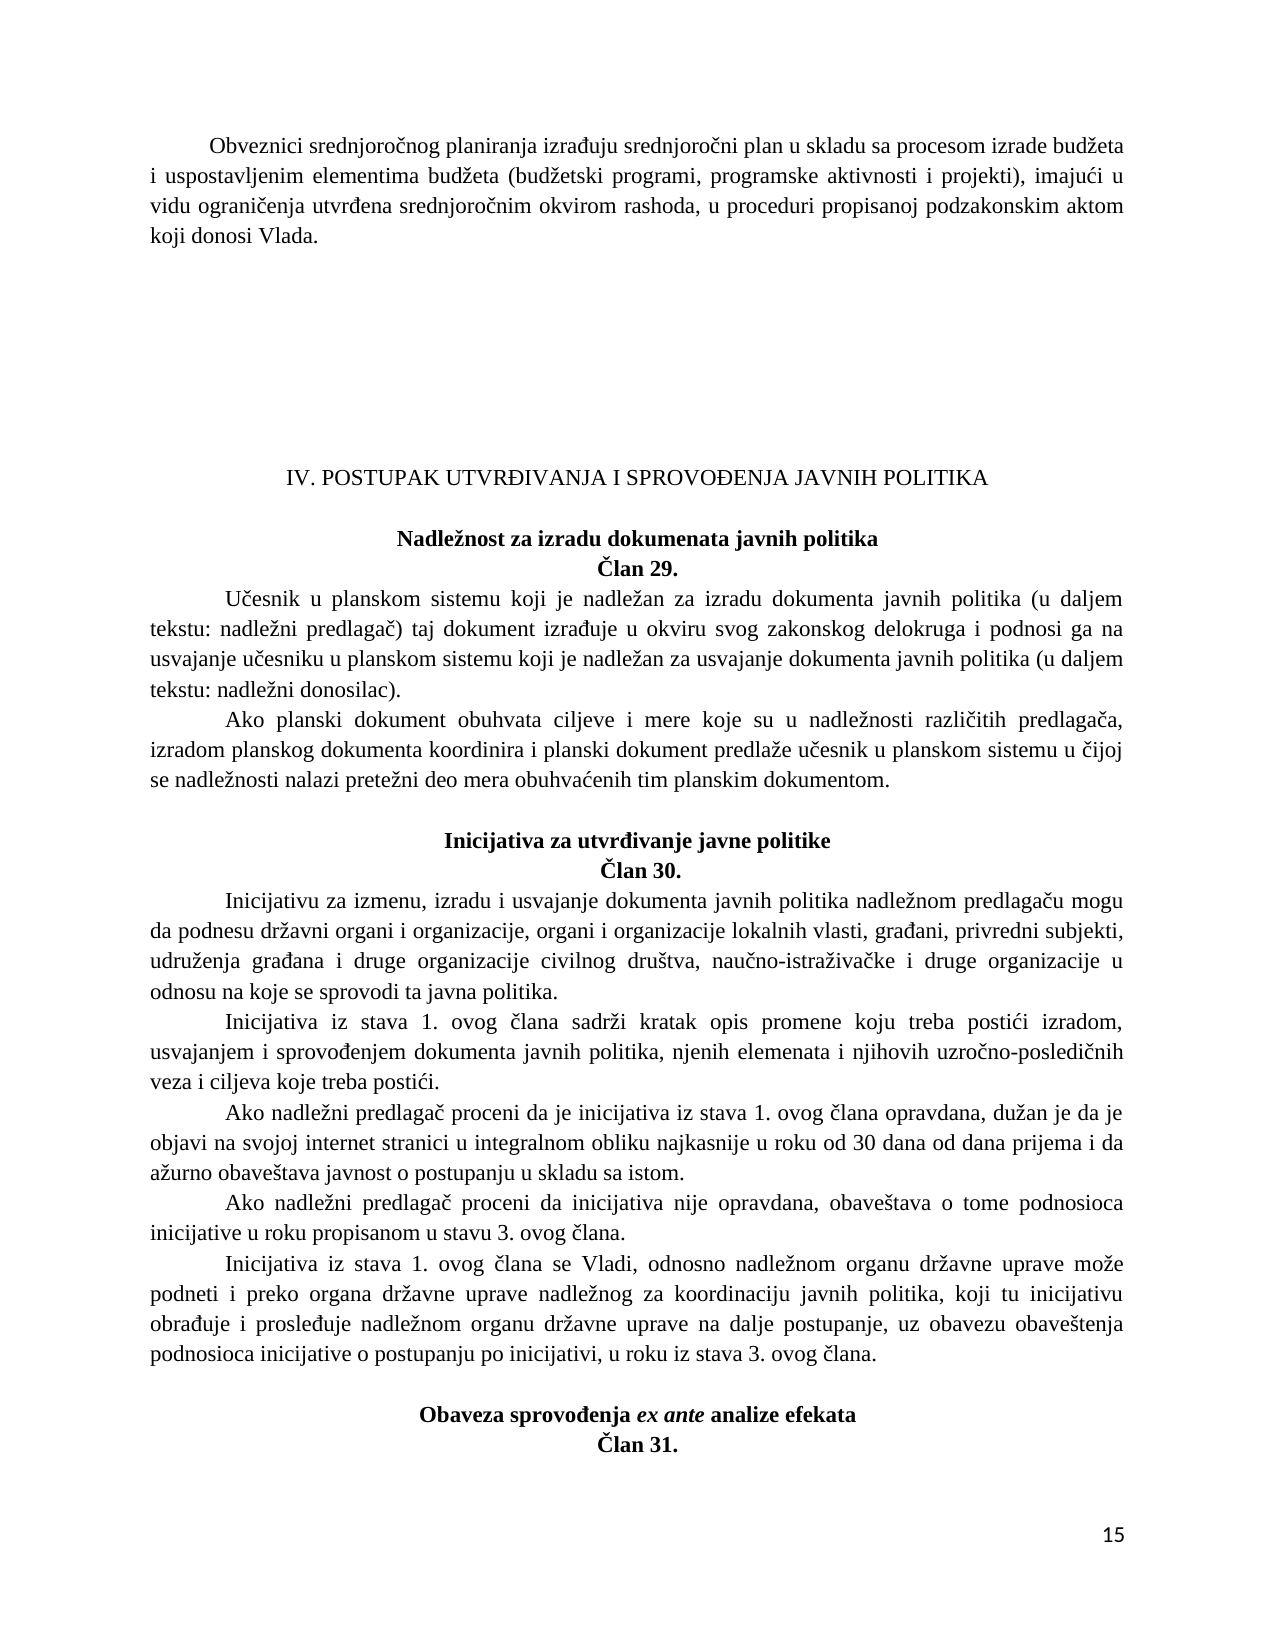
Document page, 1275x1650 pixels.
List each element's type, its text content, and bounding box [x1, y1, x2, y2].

text IV. POSTUPAK UTVRĐIVANJA I SPROVOĐENJA JAVNIH POLITIKA [150, 464, 1125, 491]
text Nadležnost za izradu dokumenata javnih politika [150, 525, 1125, 551]
text Član 29. [150, 555, 1125, 581]
text Učesnik u planskom sistemu koji je nadležan za izradu dokumenta javnih politika (u daljem tekstu: nadležni predlagač) taj dokument izrađuje u okviru svog zakonskog delokruga i podnosi ga na usvajanje učesniku u planskom sistemu koji je nadležan za usvajanje dokumenta javnih politika (u daljem tekstu: nadležni donosilac). [150, 585, 1125, 702]
text Član 30. [150, 857, 1125, 883]
text Ako nadležni predlagač proceni da je inicijativa iz stava 1. ovog člana opravdana, dužan je da je objavi na svojoj internet stranici u integralnom obliku najkasnije u roku od 30 dana od dana prijema i da ažurno obaveštava javnost o postupanju u skladu sa istom. [150, 1099, 1125, 1185]
text Član 31. [150, 1431, 1125, 1457]
text Inicijativa iz stava 1. ovog člana se Vladi, odnosno nadležnom organu državne uprave može podneti i preko organa državne uprave nadležnog za koordinaciju javnih politika, koji tu inicijativu obrađuje i prosleđuje nadležnom organu državne uprave na dalje postupanje, uz obavezu obaveštenja podnosioca inicijative o postupanju po inicijativi, u roku iz stava 3. ovog člana. [150, 1250, 1125, 1367]
text Inicijativu za izmenu, izradu i usvajanje dokumenta javnih politika nadležnom predlagaču mogu da podnesu državni organi i organizacije, organi i organizacije lokalnih vlasti, građani, privredni subjekti, udruženja građana i druge organizacije civilnog društva, naučno-istraživačke i druge organizacije u odnosu na koje se sprovodi ta javna politika. [150, 887, 1125, 1004]
text Ako nadležni predlagač proceni da inicijativa nije opravdana, obaveštava o tome podnosioca inicijative u roku propisanom u stavu 3. ovog člana. [150, 1189, 1125, 1246]
list Obveznici srednjoročnog planiranja izrađuju srednjoročni plan u skladu sa procesom izrade budžeta i uspostavljenim elementima budžeta (budžetski programi, programske aktivnosti i projekti), imajući u vidu ograničenja utvrđena srednjoročnim okvirom rashoda, u proceduri propisanoj podzakonskim aktom koji donosi Vlada. [150, 132, 1125, 249]
text Ako planski dokument obuhvata ciljeve i mere koje su u nadležnosti različitih predlagača, izradom planskog dokumenta koordinira i planski dokument predlaže učesnik u planskom sistemu u čijoj se nadležnosti nalazi pretežni deo mera obuhvaćenih tim planskim dokumentom. [150, 706, 1125, 793]
text Inicijativa za utvrđivanje javne politike [150, 827, 1125, 853]
text Obaveza sprovođenja ex ante analize efekata [150, 1401, 1125, 1427]
text Inicijativa iz stava 1. ovog člana sadrži kratak opis promene koju treba postići izradom, usvajanjem i sprovođenjem dokumenta javnih politika, njenih elemenata i njihovih uzročno-posledičnih veza i ciljeva koje treba postići. [150, 1008, 1125, 1095]
